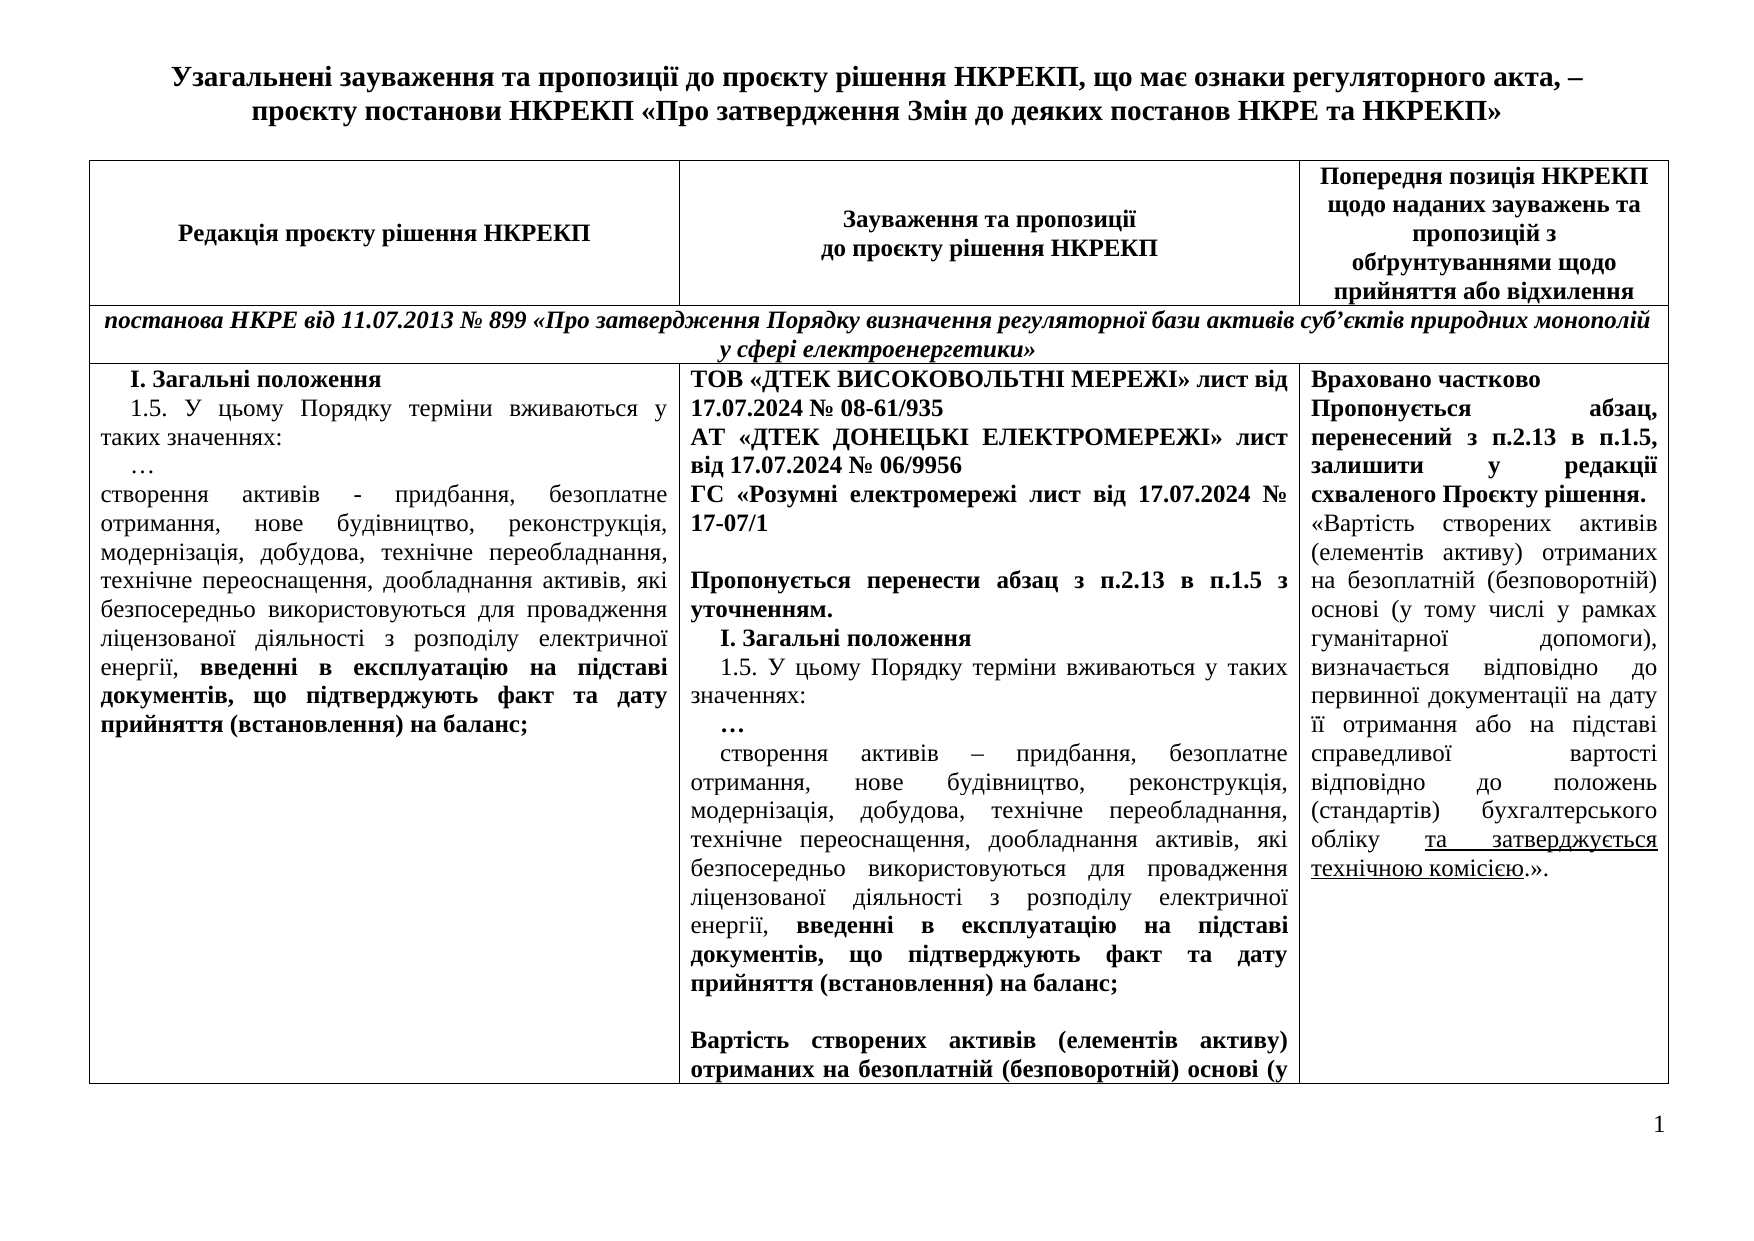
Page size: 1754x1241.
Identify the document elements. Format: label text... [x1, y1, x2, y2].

table_header Зауваження та пропозиції до проєкту рішення НКРЕКП [680, 161, 1299, 304]
table_header Попередня позиція НКРЕКП щодо наданих зауважень та пропозицій з обґрунтуваннями щодо прийняття або відхилення [1300, 161, 1668, 304]
text проєкту постанови НКРЕКП «Про затвердження Змін до деяких постанов НКРЕ та НКРЕКП» [89, 93, 1665, 126]
table_cell постанова НКРЕ від 11.07.2013 № 899 «Про затвердження Порядку визначення регуляторної бази активів суб’єктів природних монополій у сфері електроенергетики» [90, 306, 1668, 363]
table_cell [1300, 364, 1668, 1083]
table_header Редакція проєкту рішення НКРЕКП [90, 161, 679, 304]
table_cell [90, 364, 679, 1083]
text Узагальнені зауваження та пропозиції до проєкту рішення НКРЕКП, що має ознаки регуляторного акта, – [89, 59, 1665, 93]
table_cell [680, 364, 1299, 1083]
